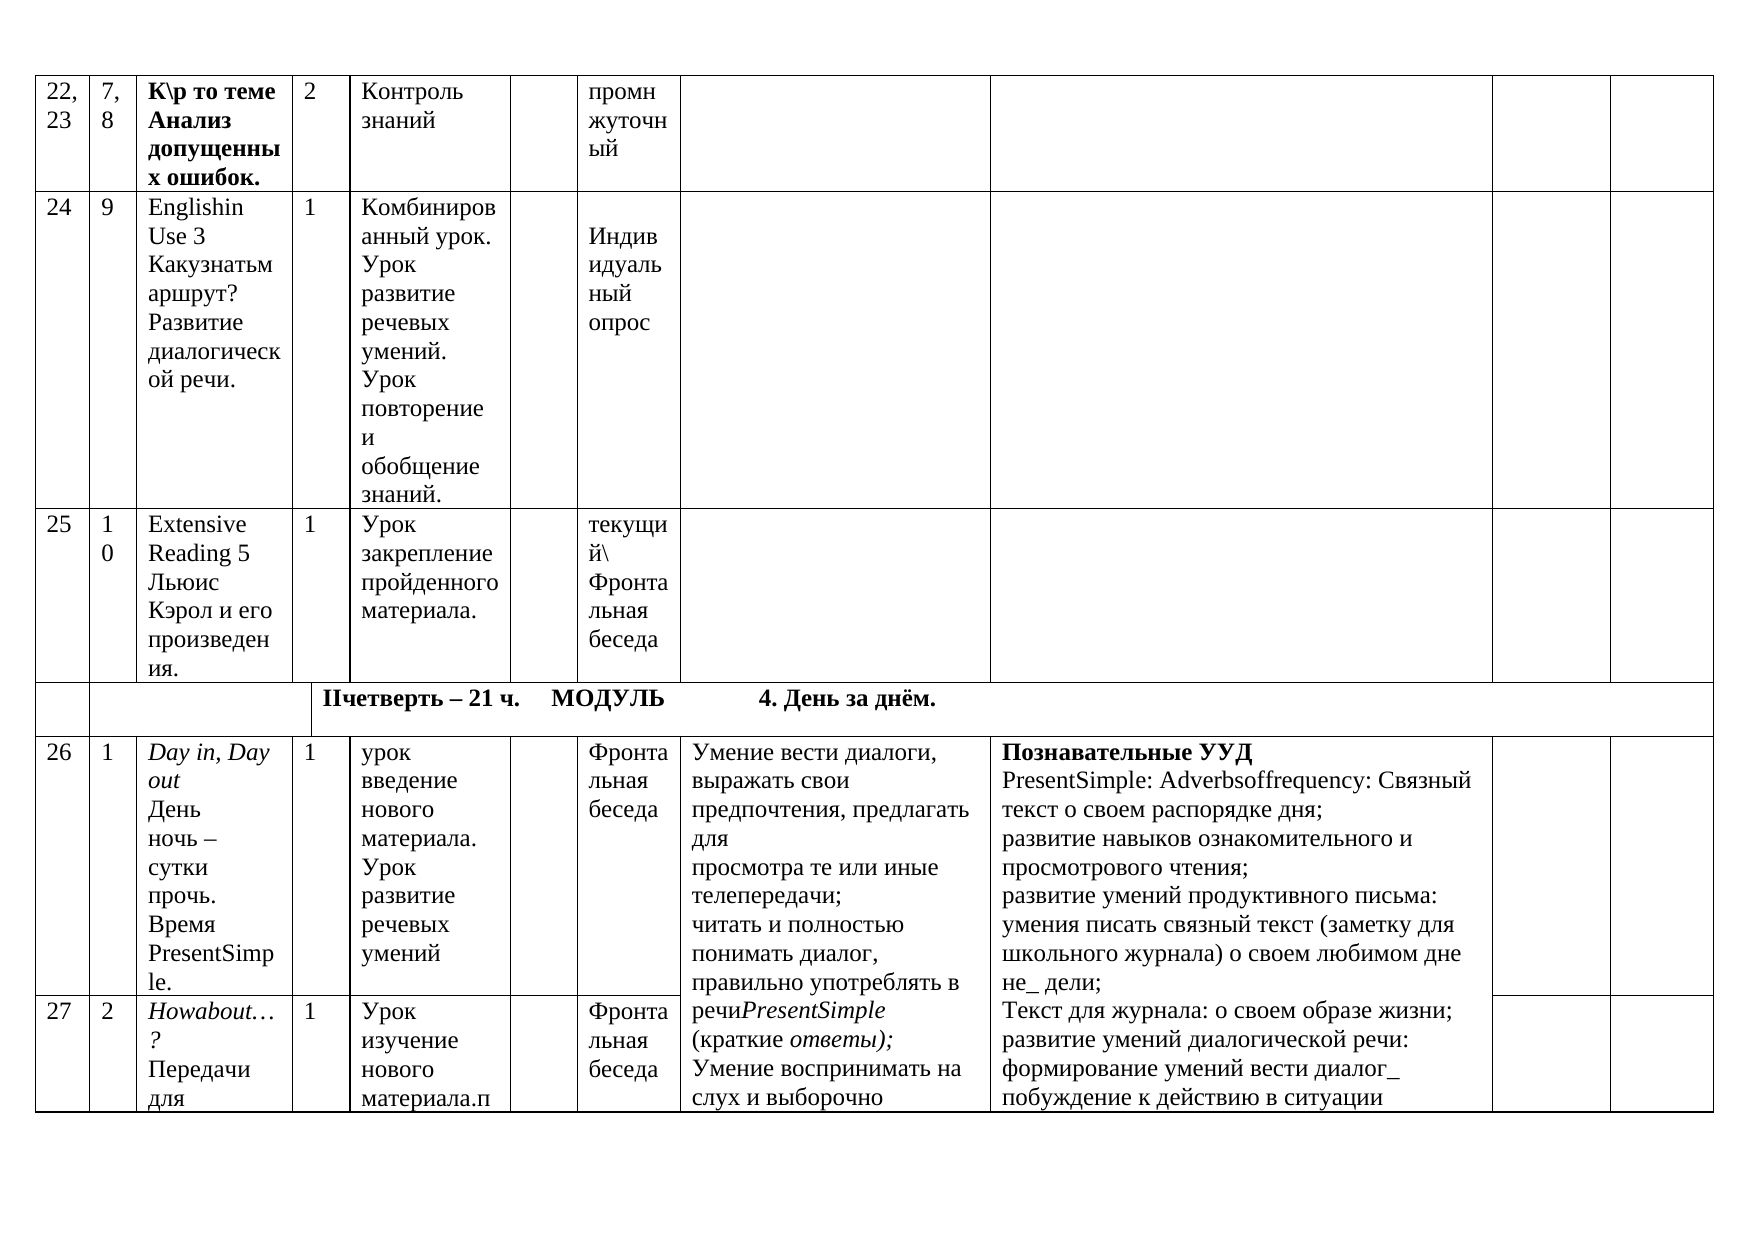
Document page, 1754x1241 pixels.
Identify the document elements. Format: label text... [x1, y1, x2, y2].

table_cell Познавательные УУД PresentSimple: Adverbsoffrequency: Связный текст о своем распорядке дня; развитие навыков ознакомительного и просмотрового чтения; развитие умений продуктивного письма: умения писать связный текст (заметку для школьного журнала) о своем любимом дне не_ дели; Текст для журнала: о своем образе жизни; развитие умений диалогической речи: формирование умений вести диалог_ побуждение к действию в ситуации назначения/отмены встречи — по предложенным опорам. Коммуникативные УУД: Диалог-интервью о распорядке дня; Выражение предпочтений и неприязни, внесение предложений; Диалог о своем идеальном дне; Сообщение на основе прочитанного; Диалоги этикетного характера Регулятивные УУД: Контролируют и корректируют речевые умения; оценивают свои знания в повторении лексики по теме семья; постановка учебной задачи на основе соотнесения того , что известно, усвоено учениками; планирование своих действий; контроль и оценивание изученного материала [991, 737, 1492, 1111]
table_cell Индивидуальный опрос [578, 192, 680, 508]
table_cell 27 [36, 996, 89, 1111]
table_cell [511, 76, 577, 191]
table_cell Контроль знаний [351, 76, 510, 191]
table_cell [511, 509, 577, 682]
table_cell Фронтальная беседа [578, 996, 680, 1111]
table_cell Умение вести диалоги, выражать свои предпочтения, предлагать для просмотра те или иные телепередачи; читать и полностью понимать диалог, правильно употреблять в речиPresentSimple (краткие ответы); Умение воспринимать на слух и выборочно понимать аудиотексты, записывать на слух необходимую информацию, Умение воспринимать на слух и выборочно понимать с опорой на языковую догадку, контекст аудиотексты, воспринимать на слух и правильно воспроизводить реплики из диалога. [681, 737, 990, 1111]
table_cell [351, 996, 510, 1111]
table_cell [137, 996, 292, 1111]
table_cell IIчетверть – 21 ч. МОДУЛЬ 4. День за днём. [312, 683, 1713, 736]
table_cell [511, 996, 577, 1111]
table_cell [1493, 509, 1610, 682]
table_cell 7,8 [90, 76, 136, 191]
table_cell 2 [90, 996, 136, 1111]
table_cell [1493, 737, 1610, 995]
table_cell 2 [293, 76, 349, 191]
table_cell [511, 192, 577, 508]
table_cell [1611, 996, 1713, 1111]
table_cell 1 [293, 509, 349, 682]
table_cell 25 [36, 509, 89, 682]
table_cell 1 [293, 737, 349, 995]
table_cell [36, 683, 89, 736]
table_cell Урок закрепление пройденного материала. [351, 509, 510, 682]
table_cell [991, 76, 1492, 191]
table_cell [1493, 76, 1610, 191]
table_cell [90, 683, 311, 736]
table_cell Extensive Reading 5 Льюис Кэрол и его произведения. [137, 509, 292, 682]
table_cell [1493, 996, 1610, 1111]
table_cell 24 [36, 192, 89, 508]
table_cell Day in, Day out День ночь – сутки прочь. Время PresentSimple. [137, 737, 292, 995]
table_cell [991, 509, 1492, 682]
table_cell Фронтальная беседа [578, 737, 680, 995]
table_cell [1611, 192, 1713, 508]
table_cell [681, 509, 990, 682]
table_cell Комбинированный урок. Урок развитие речевых умений. Урок повторение и обобщение знаний. [351, 192, 510, 508]
table_cell К\р то теме Анализ допущенных ошибок. [137, 76, 292, 191]
table_cell 9 [90, 192, 136, 508]
table_cell 1 [293, 996, 349, 1111]
table_cell 1 [90, 737, 136, 995]
table_cell 22, 23 [36, 76, 89, 191]
table_cell [1611, 509, 1713, 682]
table_cell [1611, 737, 1713, 995]
table_cell [1493, 192, 1610, 508]
table_cell Englishin Use 3 Какузнатьмаршрут? Развитие диалогической речи. [137, 192, 292, 508]
table_cell [1611, 76, 1713, 191]
table_cell 10 [90, 509, 136, 682]
table_cell 1 [293, 192, 349, 508]
table_cell [991, 192, 1492, 508]
table_cell промнжуточный [578, 76, 680, 191]
table_cell текущий\ Фронтальная беседа [578, 509, 680, 682]
table_cell урок введение нового материала. Урок развитие речевых умений [351, 737, 510, 995]
table_cell [511, 737, 577, 995]
table_cell 26 [36, 737, 89, 995]
table_cell [681, 192, 990, 508]
